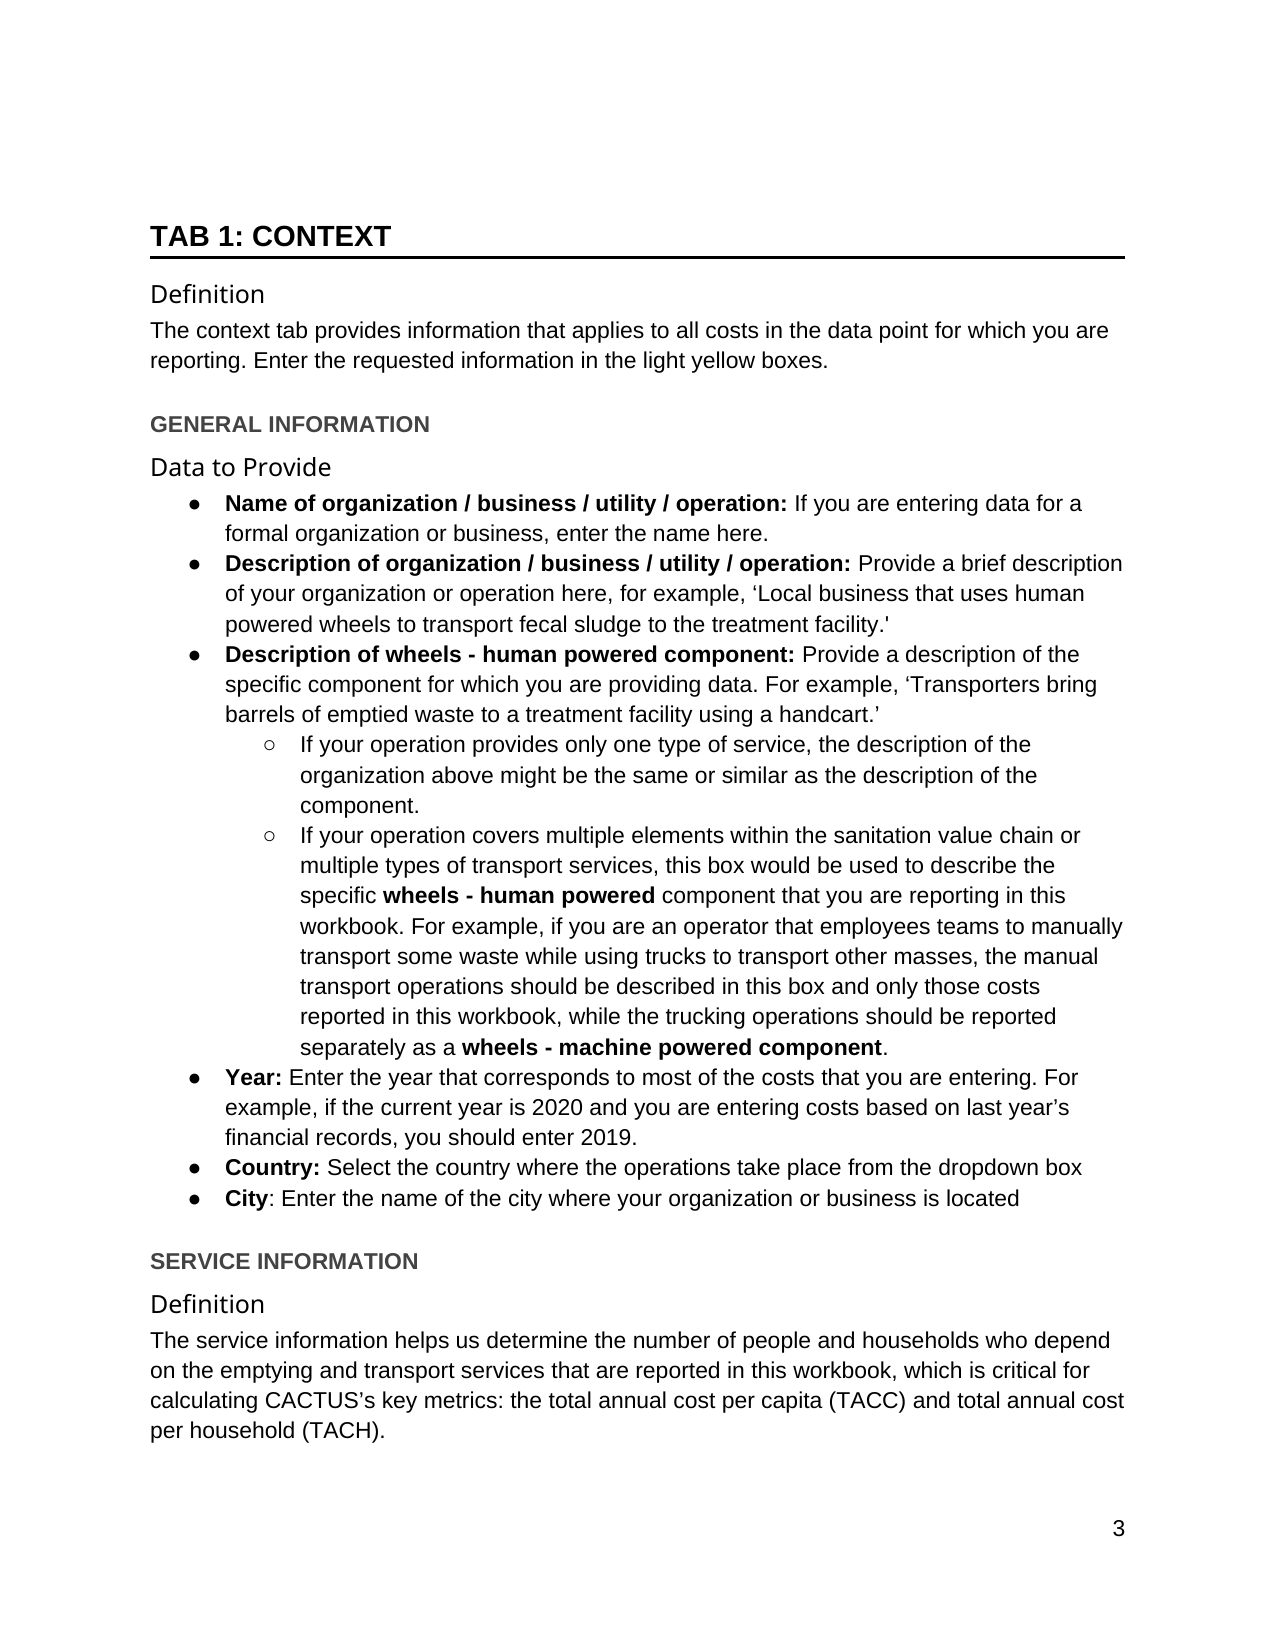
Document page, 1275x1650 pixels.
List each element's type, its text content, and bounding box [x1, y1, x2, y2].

list If your operation provides only one type of service, the description of the organization above might be the same or similar as the description of the component. [262, 731, 1125, 818]
list Description of wheels - human powered component: Provide a description of the specific component for which you are providing data. For example, ‘Transporters bring barrels of emptied waste to a treatment facility using a handcart.’ [187, 641, 1125, 728]
subtitle GENERAL INFORMATION [150, 411, 1125, 437]
subtitle TAB 1: CONTEXT [150, 219, 1125, 256]
list Description of organization / business / utility / operation: Provide a brief description of your organization or operation here, for example, ‘Local business that uses human powered wheels to transport fecal sludge to the treatment facility.' [187, 550, 1125, 637]
list City: Enter the name of the city where your organization or business is located [187, 1184, 1125, 1211]
subtitle SERVICE INFORMATION [150, 1248, 1125, 1274]
list If your operation covers multiple elements within the sanitation value chain or multiple types of transport services, this box would be used to describe the specific wheels - human powered component that you are reporting in this workbook. For example, if you are an operator that employees teams to manually transport some waste while using trucks to transport other masses, the manual transport operations should be described in this box and only those costs reported in this workbook, while the trucking operations should be reported separately as a wheels - machine powered component. [262, 822, 1125, 1060]
subtitle Data to Provide [150, 449, 1125, 484]
list Year: Enter the year that corresponds to most of the costs that you are entering. For example, if the current year is 2020 and you are entering costs based on last year’s financial records, you should enter 2019. [187, 1064, 1125, 1151]
list Name of organization / business / utility / operation: If you are entering data for a formal organization or business, enter the name here. [187, 490, 1125, 546]
list Country: Select the country where the operations take place from the dropdown box [187, 1154, 1125, 1181]
subtitle Definition [150, 277, 1125, 311]
text The context tab provides information that applies to all costs in the data point for which you are reporting. Enter the requested information in the light yellow boxes. [150, 317, 1125, 374]
text The service information helps us determine the number of people and households who depend on the emptying and transport services that are reported in this workbook, which is critical for calculating CACTUS’s key metrics: the total annual cost per capita (TACC) and total annual cost per household (TACH). [150, 1327, 1125, 1444]
subtitle Definition [150, 1287, 1125, 1321]
